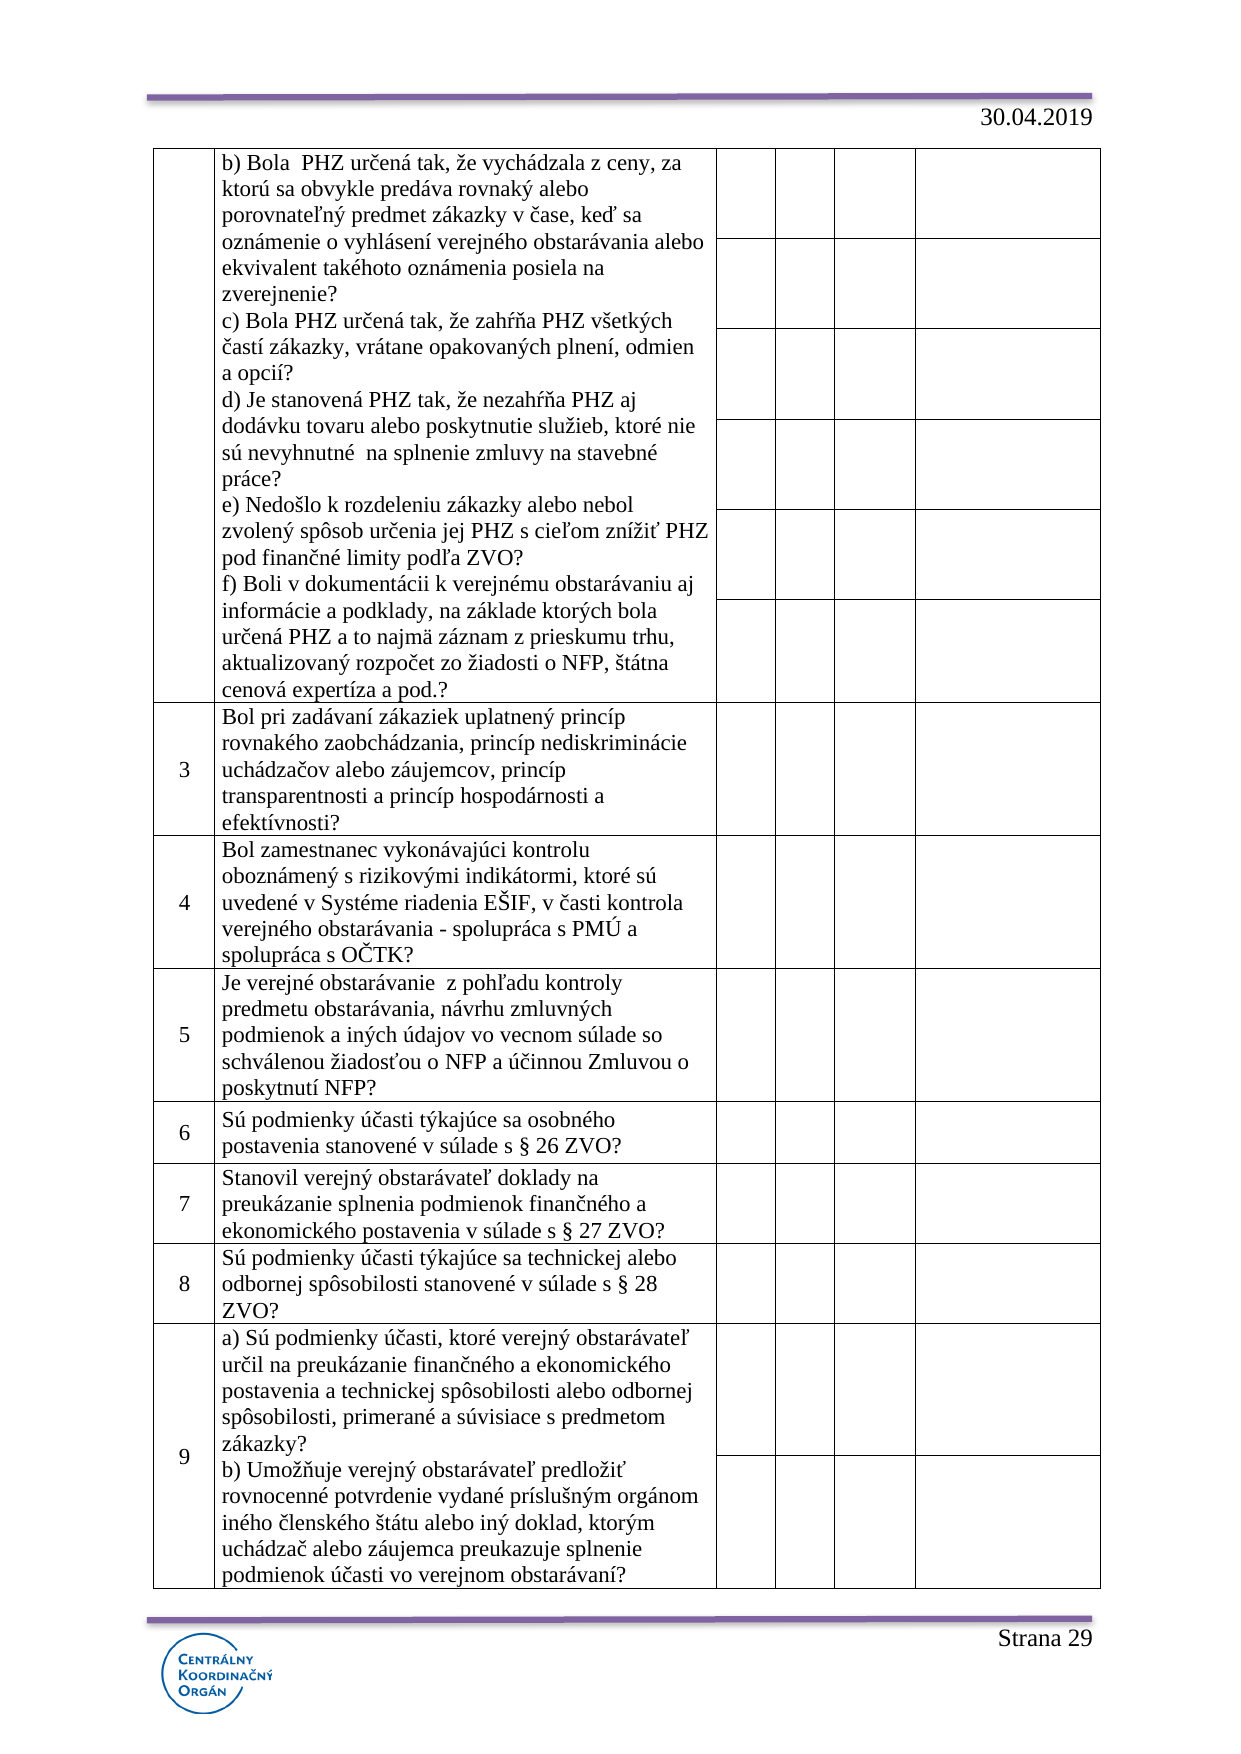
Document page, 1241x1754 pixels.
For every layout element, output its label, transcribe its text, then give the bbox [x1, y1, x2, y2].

table_cell [717, 600, 775, 702]
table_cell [215, 149, 716, 702]
table_cell [916, 1324, 1100, 1455]
table_cell [835, 1244, 915, 1323]
table_cell [717, 836, 775, 968]
table_cell [717, 420, 775, 509]
table_cell [916, 1164, 1100, 1243]
table_cell [776, 836, 834, 968]
picture [159, 1631, 272, 1713]
table_cell [717, 329, 775, 418]
table_cell [916, 239, 1100, 328]
table_cell Je verejné obstarávanie z pohľadu kontroly predmetu obstarávania, návrhu zmluvných podmienok a iných údajov vo vecnom súlade so schválenou žiadosťou o NFP a účinnou Zmluvou o poskytnutí NFP? [215, 969, 716, 1101]
table_cell [776, 703, 834, 835]
table_cell Bol zamestnanec vykonávajúci kontrolu oboznámený s rizikovými indikátormi, ktoré sú uvedené v Systéme riadenia EŠIF, v časti kontrola verejného obstarávania - spolupráca s PMÚ a spolupráca s OČTK? [215, 836, 716, 968]
table_cell [916, 600, 1100, 702]
table_cell [776, 1324, 834, 1455]
table_cell [717, 1244, 775, 1323]
table_cell [717, 1324, 775, 1455]
table_cell [835, 1164, 915, 1243]
table_cell [916, 703, 1100, 835]
table_cell 4 [154, 836, 214, 968]
table_cell [835, 1456, 915, 1588]
table_cell [717, 239, 775, 328]
table_cell [717, 149, 775, 238]
table_cell [916, 510, 1100, 599]
table_cell [835, 600, 915, 702]
table_cell [916, 329, 1100, 418]
table_cell [916, 969, 1100, 1101]
table_cell 7 [154, 1164, 214, 1243]
table_cell [776, 420, 834, 509]
table_cell 6 [154, 1102, 214, 1163]
table_cell [835, 149, 915, 238]
table_cell Bol pri zadávaní zákaziek uplatnený princíp rovnakého zaobchádzania, princíp nediskriminácie uchádzačov alebo záujemcov, princíp transparentnosti a princíp hospodárnosti a efektívnosti? [215, 703, 716, 835]
table_cell [717, 1102, 775, 1163]
table_cell [776, 149, 834, 238]
table_cell [835, 703, 915, 835]
table_cell [916, 1456, 1100, 1588]
table_cell [835, 510, 915, 599]
table_cell [916, 1102, 1100, 1163]
table_cell [717, 510, 775, 599]
table_cell [916, 149, 1100, 238]
table_cell [916, 420, 1100, 509]
table_cell [776, 600, 834, 702]
table_cell [835, 969, 915, 1101]
table_cell [916, 836, 1100, 968]
table_cell [835, 1324, 915, 1455]
table_cell 9 [154, 1324, 214, 1588]
table_cell [776, 1456, 834, 1588]
table_cell [776, 1244, 834, 1323]
table_cell a) Sú podmienky účasti, ktoré verejný obstarávateľ určil na preukázanie finančného a ekonomického postavenia a technickej spôsobilosti alebo odbornej spôsobilosti, primerané a súvisiace s predmetom zákazky? b) Umožňuje verejný obstarávateľ predložiť rovnocenné potvrdenie vydané príslušným orgánom iného členského štátu alebo iný doklad, ktorým uchádzač alebo záujemca preukazuje splnenie podmienok účasti vo verejnom obstarávaní? [215, 1324, 716, 1588]
table_cell [776, 239, 834, 328]
table_cell [835, 239, 915, 328]
table_cell [835, 836, 915, 968]
table_cell [835, 329, 915, 418]
table_cell [717, 1456, 775, 1588]
table_cell [776, 510, 834, 599]
table_cell [717, 703, 775, 835]
table_cell [776, 969, 834, 1101]
table_cell Stanovil verejný obstarávateľ doklady na preukázanie splnenia podmienok finančného a ekonomického postavenia v súlade s § 27 ZVO? [215, 1164, 716, 1243]
table_cell [717, 969, 775, 1101]
table_cell [916, 1244, 1100, 1323]
table_cell 3 [154, 703, 214, 835]
table_cell Sú podmienky účasti týkajúce sa osobného postavenia stanovené v súlade s § 26 ZVO? [215, 1102, 716, 1163]
table_cell [717, 1164, 775, 1243]
table_cell [835, 1102, 915, 1163]
table_cell [835, 420, 915, 509]
table_cell 2 [154, 149, 214, 702]
table_cell [776, 329, 834, 418]
table_cell Sú podmienky účasti týkajúce sa technickej alebo odbornej spôsobilosti stanovené v súlade s § 28 ZVO? [215, 1244, 716, 1323]
table_cell [776, 1102, 834, 1163]
table_cell [776, 1164, 834, 1243]
table_cell 8 [154, 1244, 214, 1323]
table_cell 5 [154, 969, 214, 1101]
